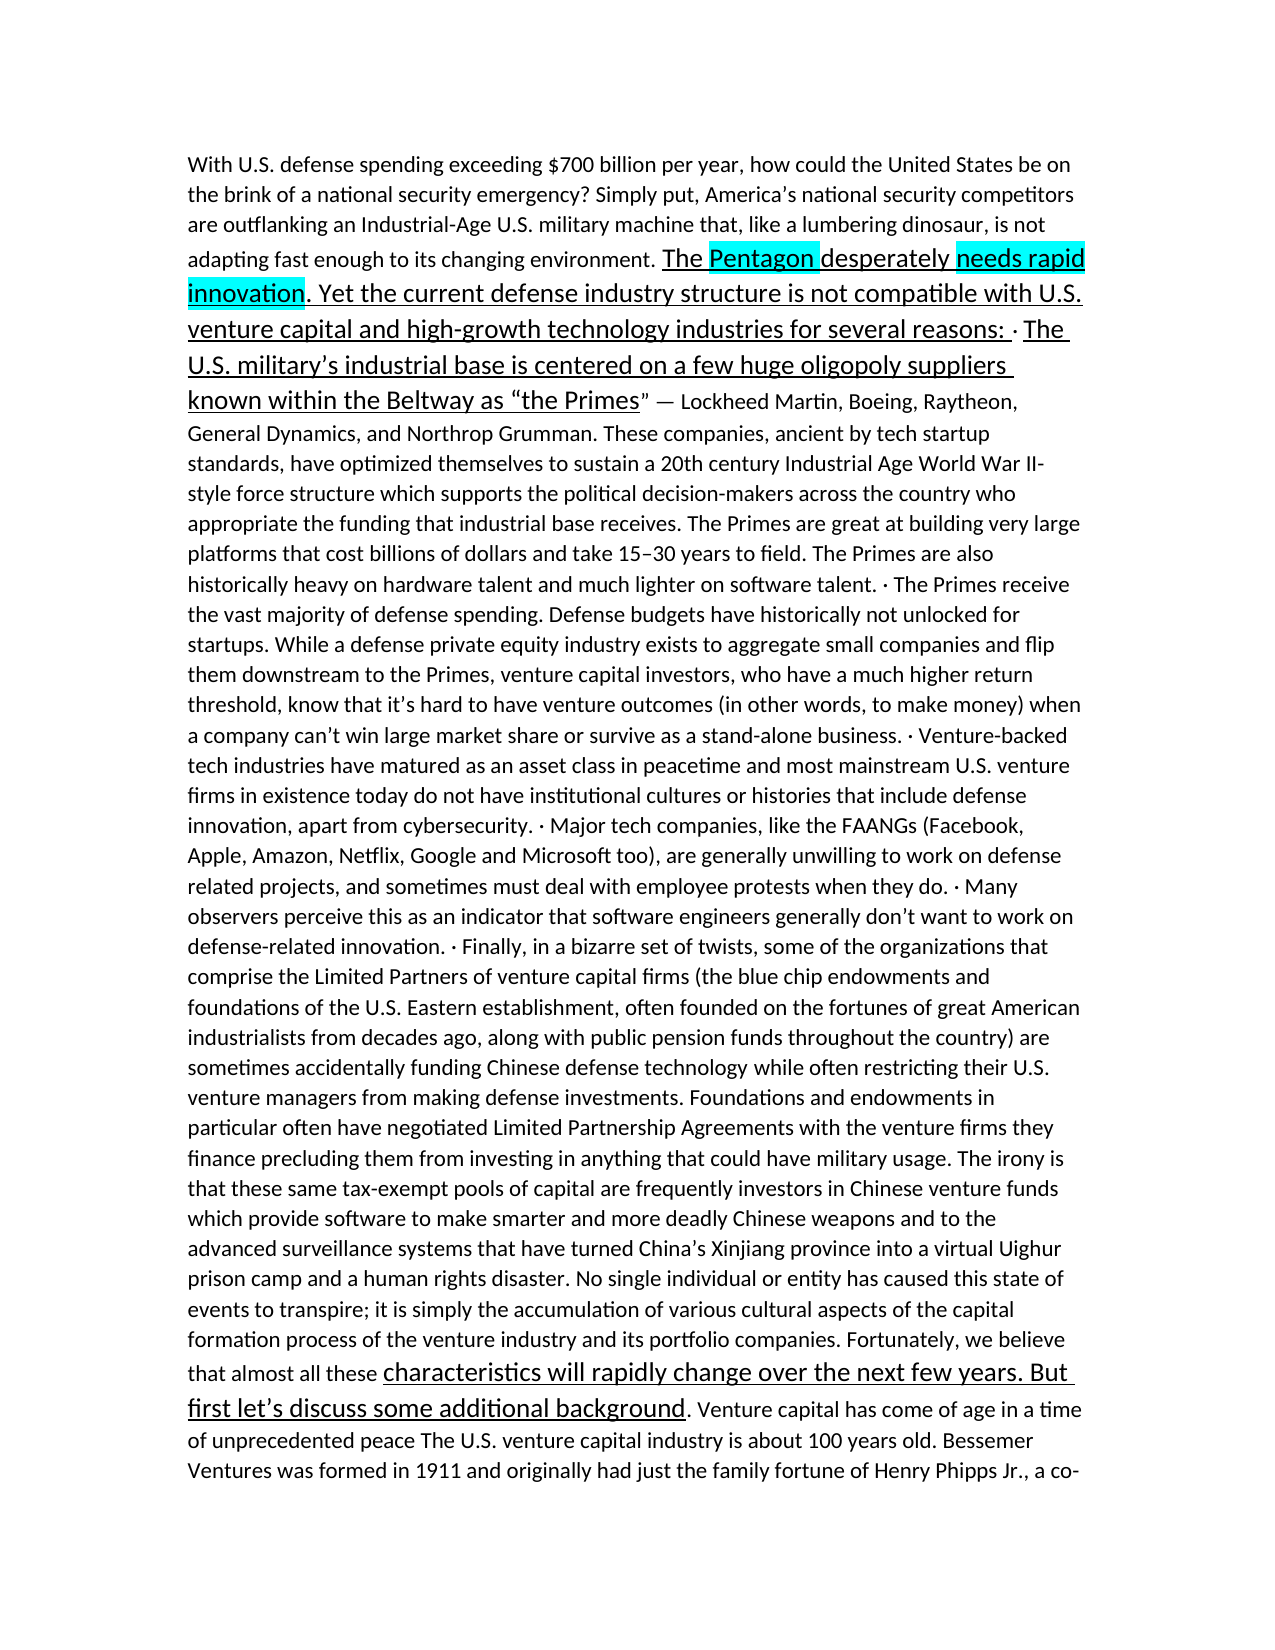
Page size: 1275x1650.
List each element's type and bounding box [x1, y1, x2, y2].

text [187, 150, 1087, 1485]
